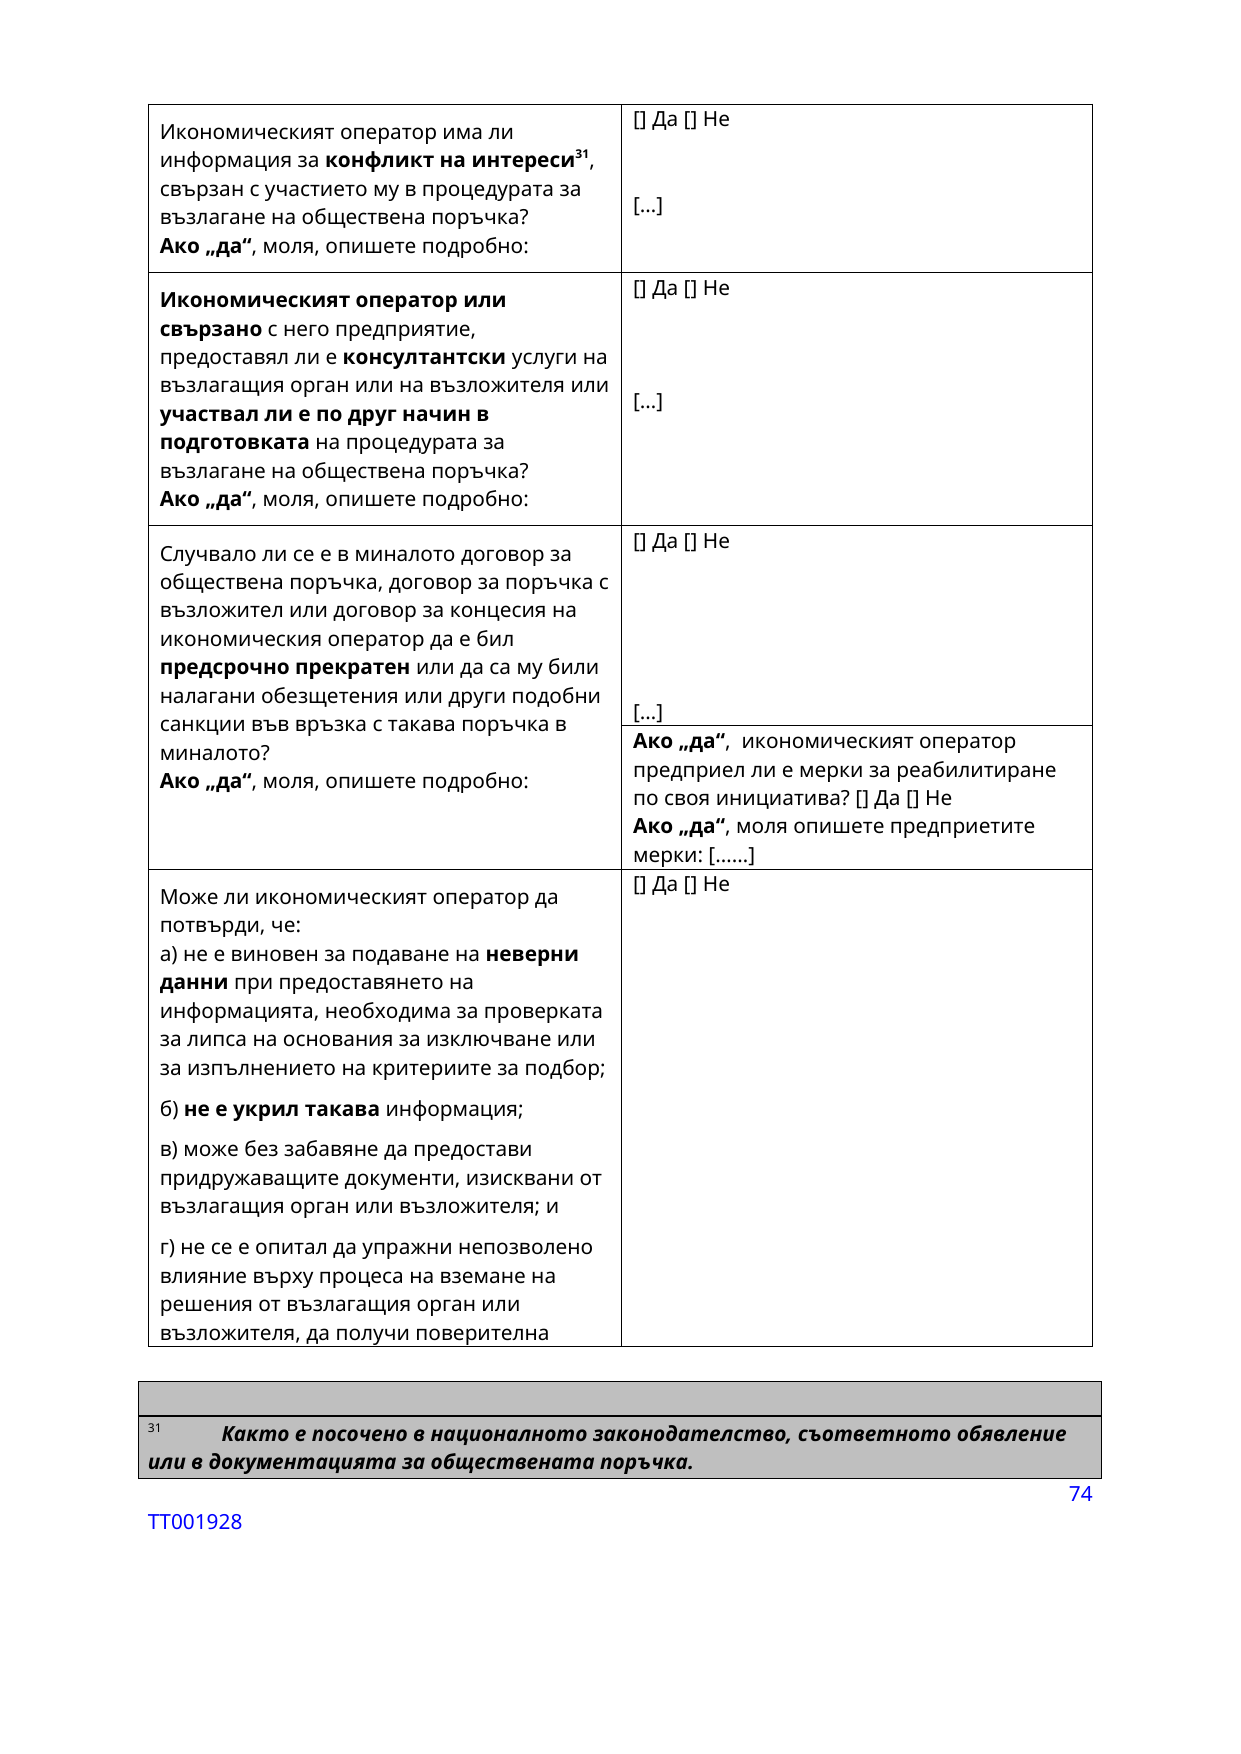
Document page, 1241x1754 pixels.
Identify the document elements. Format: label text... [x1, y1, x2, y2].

table_cell [] Да [] Не […] [622, 105, 1092, 272]
table_cell [] Да [] Не [622, 870, 1092, 1346]
table_cell Икономическият оператор има ли информация за конфликт на интереси, свързан с участието му в процедурата за възлагане на обществена поръчка? Ако „да“, моля, опишете подробно: [149, 105, 621, 272]
table_cell Ако „да“, икономическият оператор предприел ли е мерки за реабилитиране по своя инициатива? [] Да [] Не Ако „да“, моля опишете предприетите мерки: [……] [622, 726, 1092, 868]
table_cell Случвало ли се е в миналото договор за обществена поръчка, договор за поръчка с възложител или договор за концесия на икономическия оператор да е бил предсрочно прекратен или да са му били налагани обезщетения или други подобни санкции във връзка с такава поръчка в миналото? Ако „да“, моля, опишете подробно: [149, 526, 621, 868]
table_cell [149, 870, 621, 1346]
table_cell [] Да [] Не […] [622, 526, 1092, 725]
table_cell Икономическият оператор или свързано с него предприятие, предоставял ли е консултантски услуги на възлагащия орган или на възложителя или участвал ли е по друг начин в подготовката на процедурата за възлагане на обществена поръчка? Ако „да“, моля, опишете подробно: [149, 273, 621, 525]
table_cell [] Да [] Не […] [622, 273, 1092, 525]
